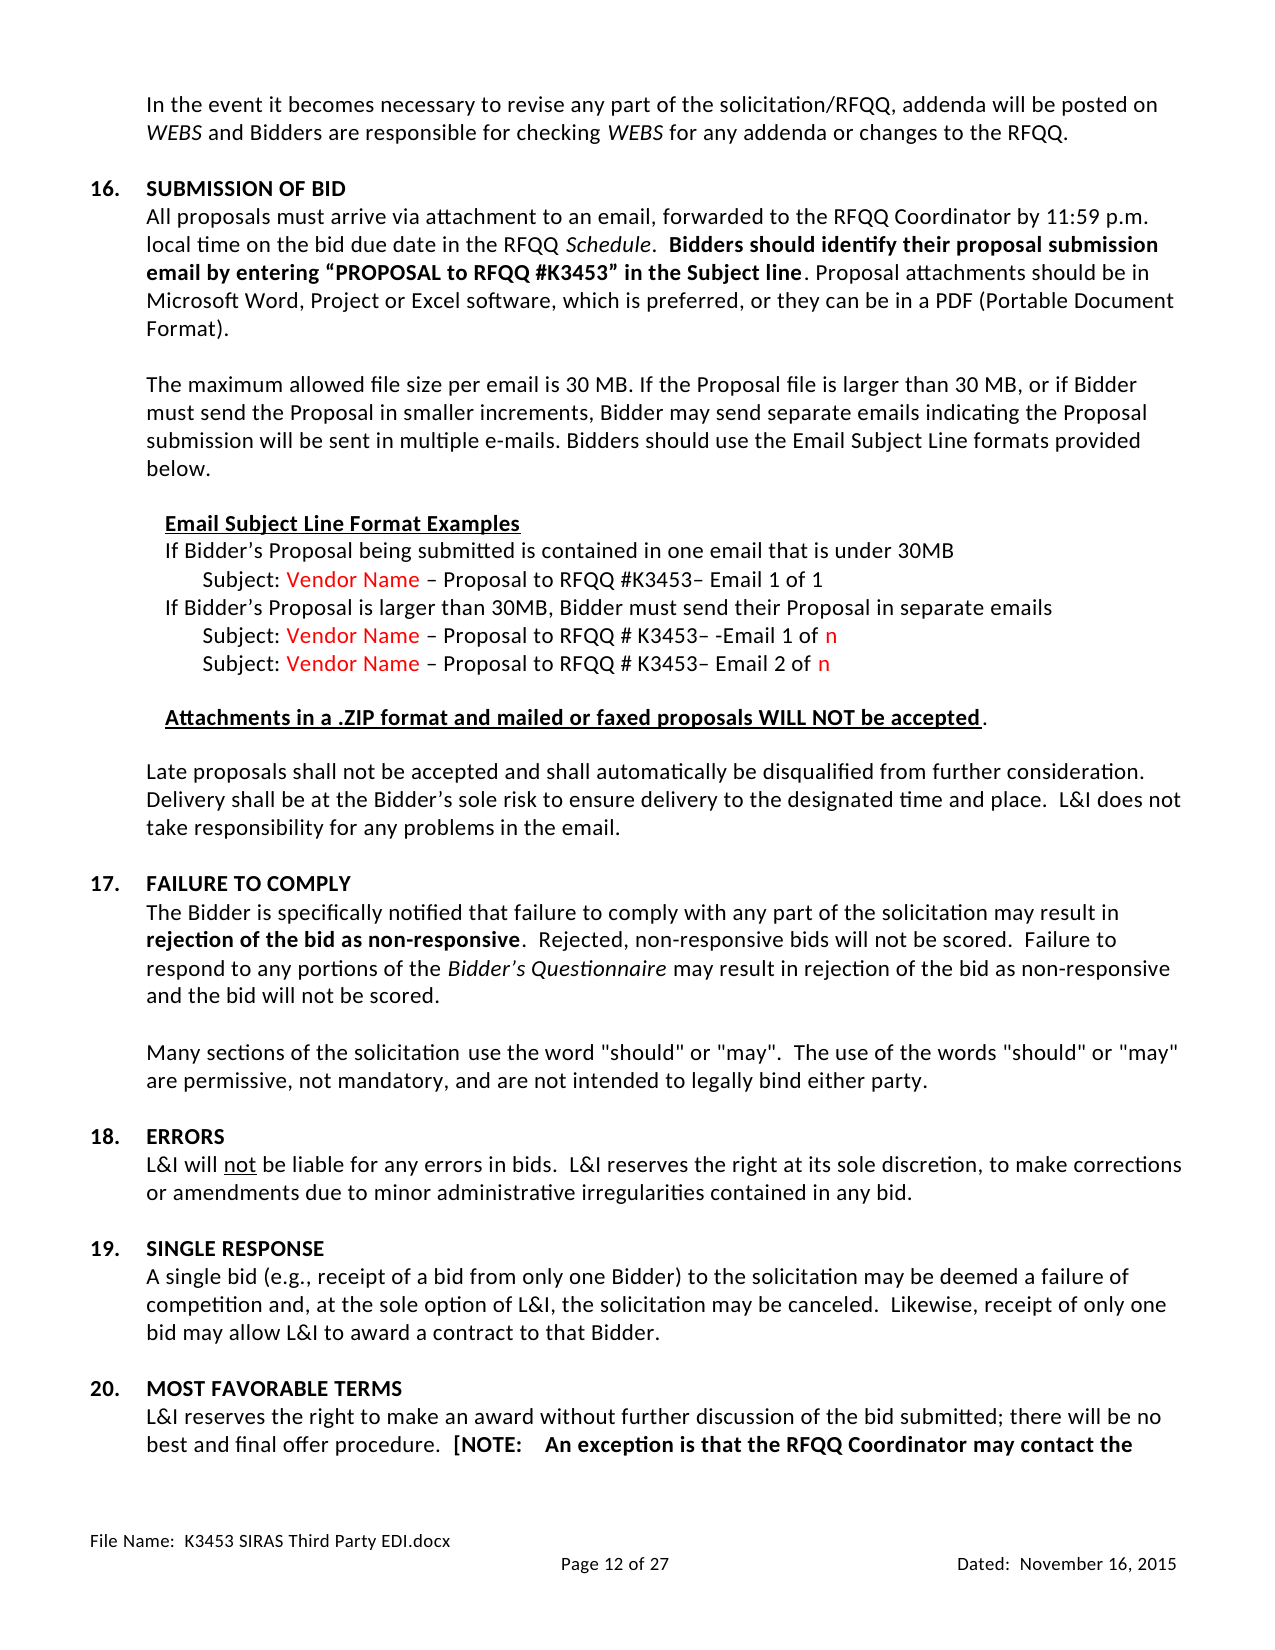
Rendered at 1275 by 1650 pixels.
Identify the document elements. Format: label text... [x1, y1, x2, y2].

subtitle MOST FAVORABLE TERMS [90, 1374, 1185, 1402]
text A single bid (e.g., receipt of a bid from only one Bidder) to the solicitation may be deemed a failure of competition and, at the sole option of L&I, the solicitation may be canceled. Likewise, receipt of only one bid may allow L&I to award a contract to that Bidder. [146, 1262, 1185, 1346]
text In the event it becomes necessary to revise any part of the solicitation/RFQQ, addenda will be posted on WEBS and Bidders are responsible for checking WEBS for any addenda or changes to the RFQQ. [146, 90, 1185, 146]
subtitle SINGLE RESPONSE [90, 1234, 1185, 1262]
subtitle ERRORS [90, 1122, 1185, 1150]
text Subject: Vendor Name – Proposal to RFQQ #K3453– Email 1 of 1 [202, 565, 1185, 593]
text The Bidder is specifically notified that failure to comply with any part of the solicitation may result in rejection of the bid as non-responsive. Rejected, non-responsive bids will not be scored. Failure to respond to any portions of the Bidder’s Questionnaire may result in rejection of the bid as non-responsive and the bid will not be scored. [146, 898, 1185, 1010]
subtitle SUBMISSION OF BID [90, 174, 1185, 202]
text All proposals must arrive via attachment to an email, forwarded to the RFQQ Coordinator by 11:59 p.m. local time on the bid due date in the RFQQ Schedule. Bidders should identify their proposal submission email by entering “PROPOSAL to RFQQ #K3453” in the Subject line. Proposal attachments should be in Microsoft Word, Project or Excel software, which is preferred, or they can be in a PDF (Portable Document Format). [146, 202, 1185, 342]
text Subject: Vendor Name – Proposal to RFQQ # K3453– -Email 1 of n [202, 621, 1185, 649]
text If Bidder’s Proposal being submitted is contained in one email that is under 30MB [165, 537, 1185, 565]
text Attachments in a .ZIP format and mailed or faxed proposals WILL NOT be accepted. [90, 703, 1185, 731]
text If Bidder’s Proposal is larger than 30MB, Bidder must send their Proposal in separate emails [90, 593, 1185, 621]
text Many sections of the solicitation use the word "should" or "may". The use of the words "should" or "may" are permissive, not mandatory, and are not intended to legally bind either party. [146, 1038, 1185, 1094]
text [146, 1402, 1185, 1458]
text Subject: Vendor Name – Proposal to RFQQ # K3453– Email 2 of n [202, 649, 1185, 677]
text The maximum allowed file size per email is 30 MB. If the Proposal file is larger than 30 MB, or if Bidder must send the Proposal in smaller increments, Bidder may send separate emails indicating the Proposal submission will be sent in multiple e-mails. Bidders should use the Email Subject Line formats provided below. [146, 370, 1185, 482]
subtitle FAILURE TO COMPLY [90, 869, 1185, 898]
text Late proposals shall not be accepted and shall automatically be disqualified from further consideration. Delivery shall be at the Bidder’s sole risk to ensure delivery to the designated time and place. L&I does not take responsibility for any problems in the email. [146, 757, 1185, 842]
text L&I will not be liable for any errors in bids. L&I reserves the right at its sole discretion, to make corrections or amendments due to minor administrative irregularities contained in any bid. [146, 1150, 1185, 1206]
text Email Subject Line Format Examples [165, 509, 1185, 537]
